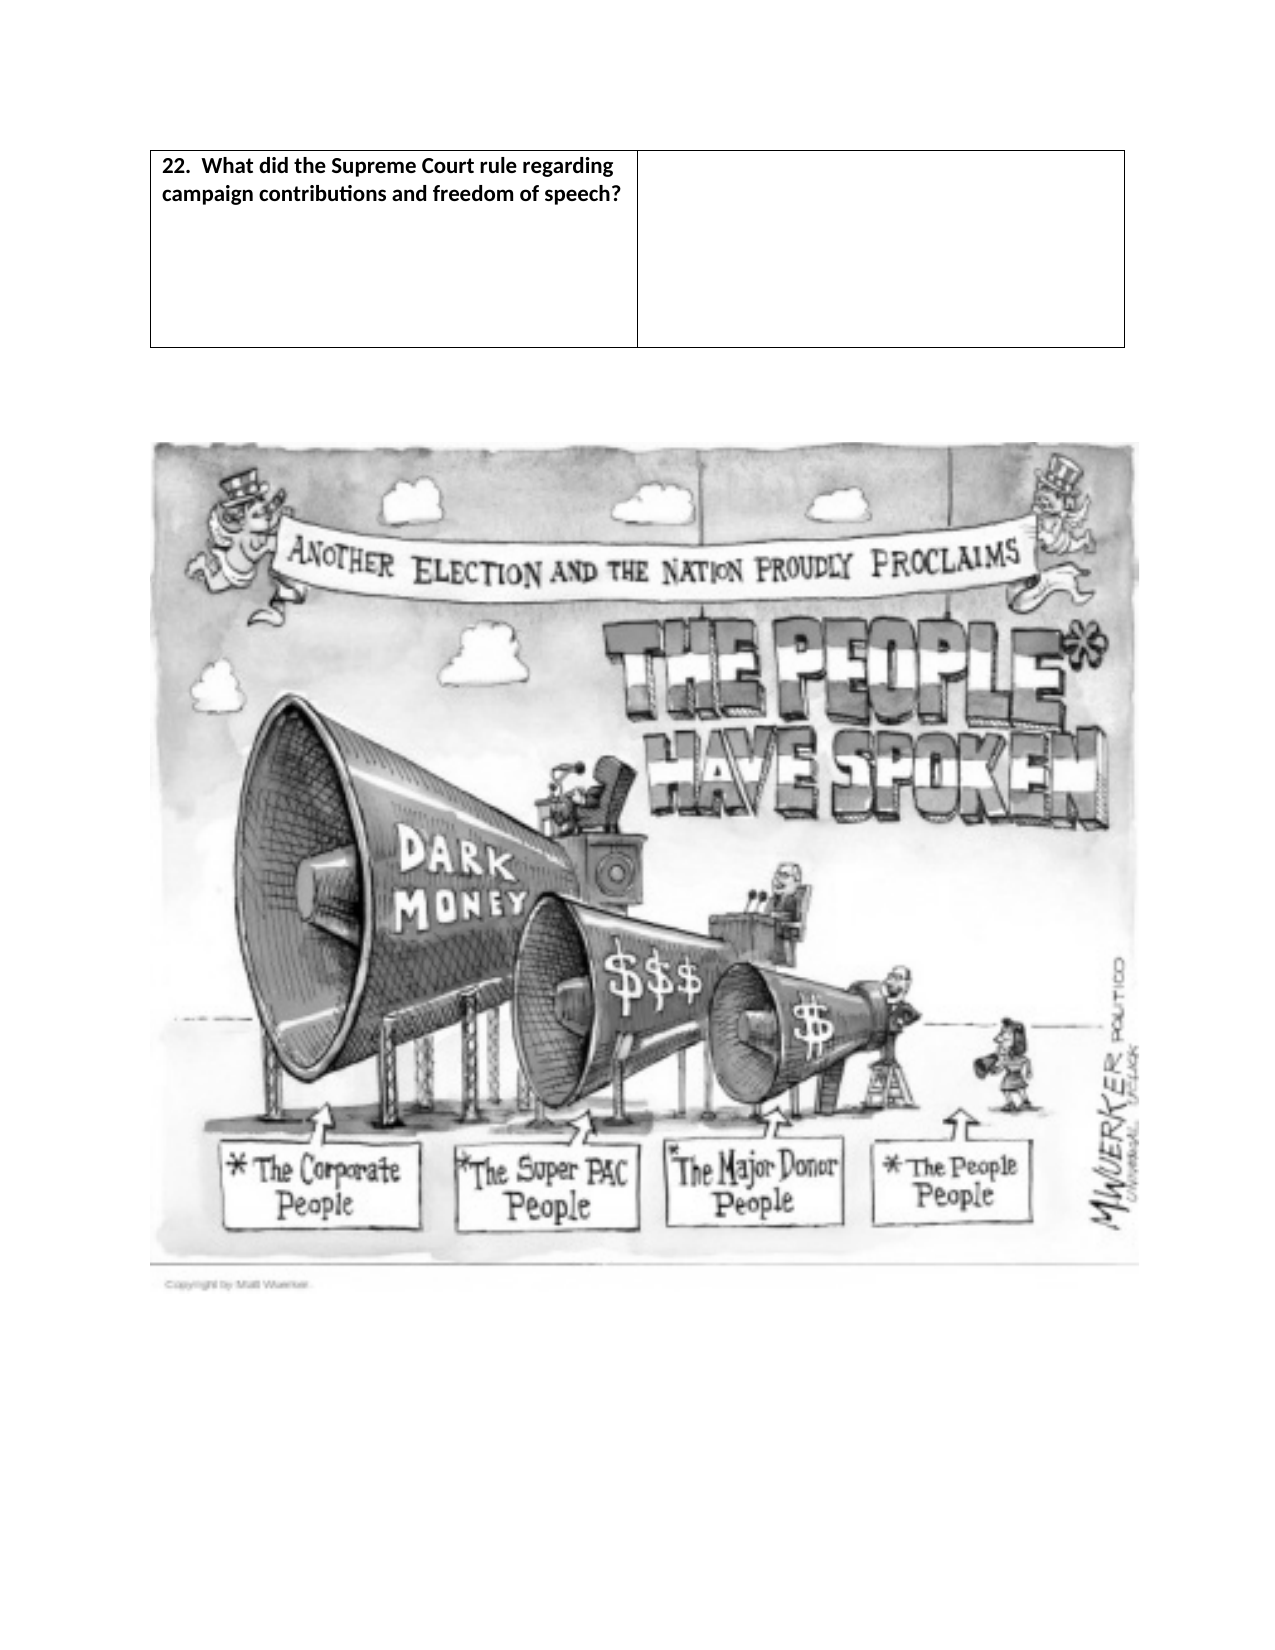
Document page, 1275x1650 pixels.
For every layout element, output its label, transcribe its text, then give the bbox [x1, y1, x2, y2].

table_cell 22. What did the Supreme Court rule regarding campaign contributions and freedom of speech? [151, 151, 637, 347]
table_cell [638, 151, 1124, 347]
